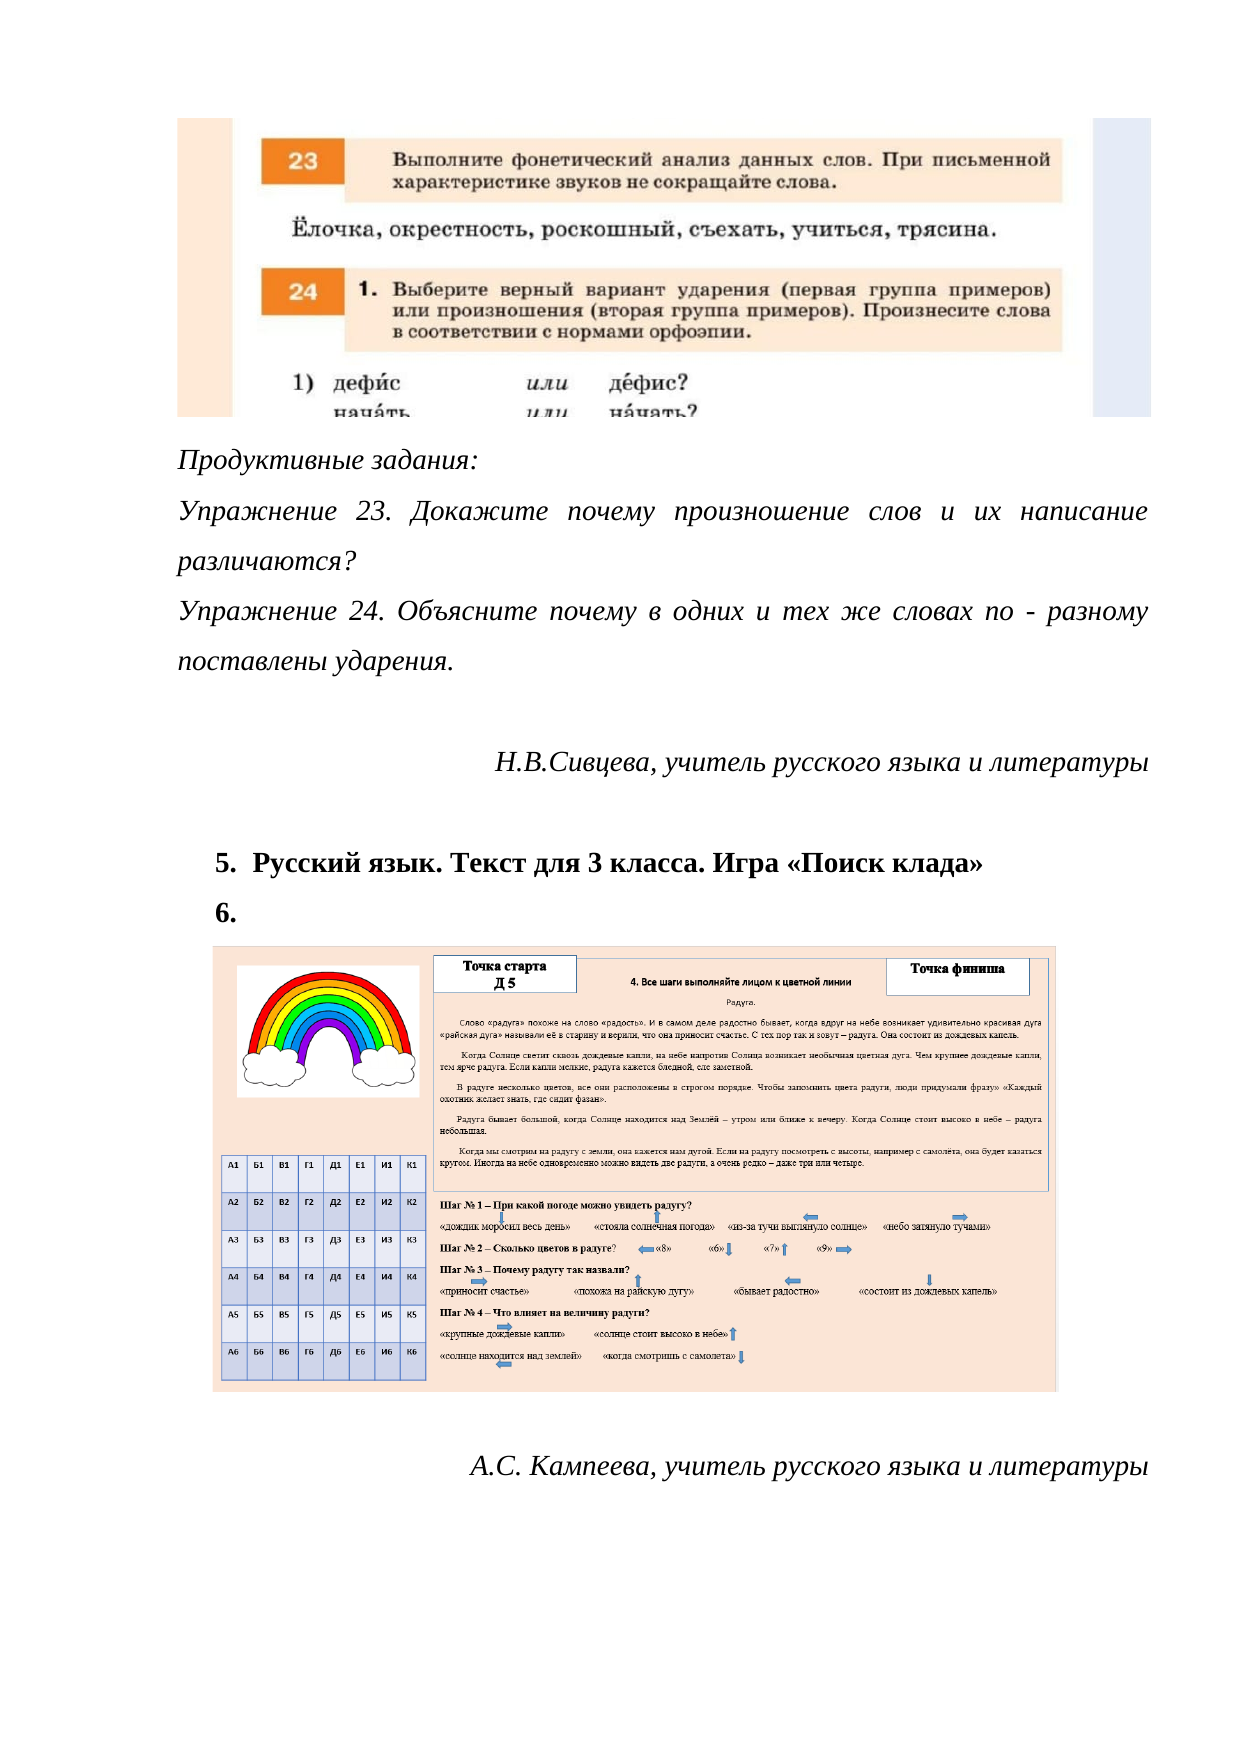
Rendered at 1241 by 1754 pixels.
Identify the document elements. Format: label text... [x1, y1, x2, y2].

list Русский язык. Текст для 3 класса. Игра «Поиск клада» [215, 845, 1152, 878]
text Н.В.Сивцева, учитель русского языка и литературы [177, 744, 1152, 778]
picture [212, 945, 1059, 1392]
text Продуктивные задания: [177, 442, 1152, 476]
text Упражнение 24. Объясните почему в одних и тех же словах по - разному поставлены ударения. [177, 593, 1152, 677]
text А.С. Кампеева, учитель русского языка и литературы [177, 1448, 1152, 1482]
picture [177, 118, 1152, 417]
text Упражнение 23. Докажите почему произношение слов и их написание различаются? [177, 493, 1152, 576]
